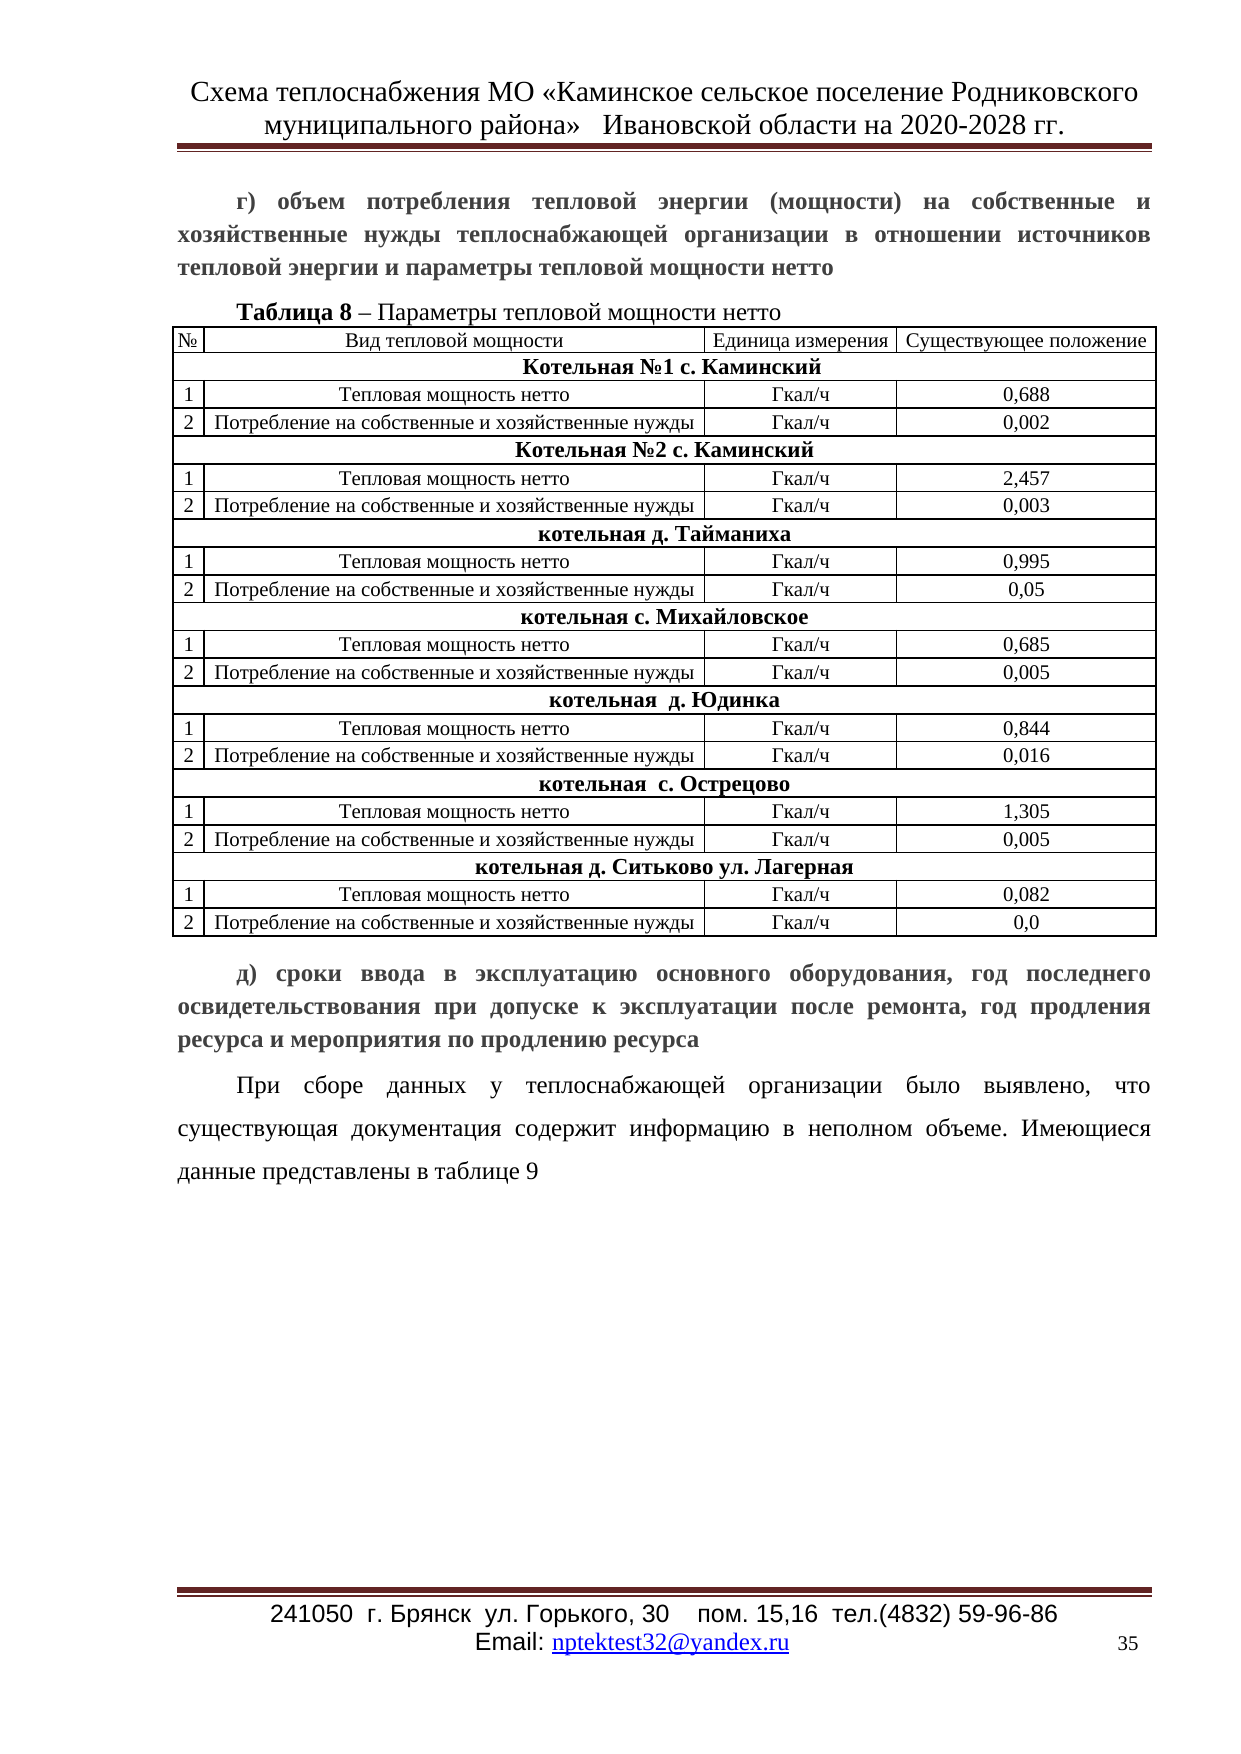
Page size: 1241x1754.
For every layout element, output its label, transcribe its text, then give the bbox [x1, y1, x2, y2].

table_cell 0,688 [897, 381, 1155, 407]
table_cell котельная д. Тайманиха [174, 520, 1155, 546]
table_cell Потребление на собственные и хозяйственные нужды [205, 409, 704, 435]
table_cell Гкал/ч [705, 465, 896, 491]
table_cell Тепловая мощность нетто [205, 798, 704, 824]
table_cell котельная д. Юдинка [174, 687, 1155, 713]
table_cell Потребление на собственные и хозяйственные нужды [205, 826, 704, 852]
table_cell Гкал/ч [705, 381, 896, 407]
table_cell 0,005 [897, 826, 1155, 852]
table_cell Тепловая мощность нетто [205, 381, 704, 407]
table_cell 2 [174, 826, 203, 852]
table_cell 2 [174, 659, 203, 685]
table_cell 0,995 [897, 548, 1155, 574]
table_cell Тепловая мощность нетто [205, 631, 704, 657]
table_cell Гкал/ч [705, 492, 896, 518]
table_cell котельная д. Ситьково ул. Лагерная [174, 853, 1155, 879]
table_cell Гкал/ч [705, 576, 896, 602]
table_cell 2 [174, 742, 203, 768]
text При сборе данных у теплоснабжающей организации было выявлено, что существующая документация содержит информацию в неполном объеме. Имеющиеся данные представлены в таблице 9 [177, 1070, 1152, 1185]
table_cell Потребление на собственные и хозяйственные нужды [205, 659, 704, 685]
table_cell 1 [174, 631, 203, 657]
table_header Единица измерения [705, 328, 896, 352]
table_cell 1 [174, 381, 203, 407]
table_cell 1 [174, 798, 203, 824]
table_cell 1 [174, 715, 203, 741]
table_header № [174, 328, 203, 352]
table_cell Гкал/ч [705, 631, 896, 657]
table_cell 2 [174, 409, 203, 435]
table_cell Гкал/ч [705, 715, 896, 741]
table_cell Котельная №2 с. Каминский [174, 437, 1155, 463]
table_cell 1 [174, 465, 203, 491]
table_cell котельная с. Михайловское [174, 603, 1155, 629]
list Таблица 8 – Параметры тепловой мощности нетто [177, 297, 1152, 326]
table_cell Гкал/ч [705, 548, 896, 574]
table_cell Потребление на собственные и хозяйственные нужды [205, 576, 704, 602]
table_cell Тепловая мощность нетто [205, 881, 704, 907]
table_cell Котельная №1 с. Каминский [174, 353, 1155, 380]
table_cell Потребление на собственные и хозяйственные нужды [205, 742, 704, 768]
table_cell 1 [174, 548, 203, 574]
table_cell Потребление на собственные и хозяйственные нужды [205, 909, 704, 935]
table_cell Тепловая мощность нетто [205, 548, 704, 574]
table_cell 0,082 [897, 881, 1155, 907]
table_cell 2 [174, 909, 203, 935]
table_cell 0,0 [897, 909, 1155, 935]
table_cell Гкал/ч [705, 798, 896, 824]
table_cell Тепловая мощность нетто [205, 715, 704, 741]
table_cell 0,05 [897, 576, 1155, 602]
table_cell Гкал/ч [705, 659, 896, 685]
subtitle д) сроки ввода в эксплуатацию основного оборудования, год последнего освидетельствования при допуске к эксплуатации после ремонта, год продления ресурса и мероприятия по продлению ресурса [177, 958, 1152, 1053]
table_cell 1,305 [897, 798, 1155, 824]
table_cell 0,016 [897, 742, 1155, 768]
table_cell котельная с. Острецово [174, 770, 1155, 796]
table_cell Гкал/ч [705, 409, 896, 435]
table_header Вид тепловой мощности [205, 328, 704, 352]
table_cell Гкал/ч [705, 826, 896, 852]
subtitle г) объем потребления тепловой энергии (мощности) на собственные и хозяйственные нужды теплоснабжающей организации в отношении источников тепловой энергии и параметры тепловой мощности нетто [177, 186, 1152, 281]
table_header Существующее положение [897, 328, 1155, 352]
table_cell 0,003 [897, 492, 1155, 518]
table_cell 2 [174, 492, 203, 518]
table_cell Гкал/ч [705, 742, 896, 768]
table_cell Тепловая мощность нетто [205, 465, 704, 491]
table_cell 0,005 [897, 659, 1155, 685]
table_cell 2 [174, 576, 203, 602]
table_cell 2,457 [897, 465, 1155, 491]
table_cell Потребление на собственные и хозяйственные нужды [205, 492, 704, 518]
table_cell 0,002 [897, 409, 1155, 435]
table_cell Гкал/ч [705, 881, 896, 907]
table_cell Гкал/ч [705, 909, 896, 935]
table_cell 1 [174, 881, 203, 907]
table_cell 0,844 [897, 715, 1155, 741]
table_cell 0,685 [897, 631, 1155, 657]
